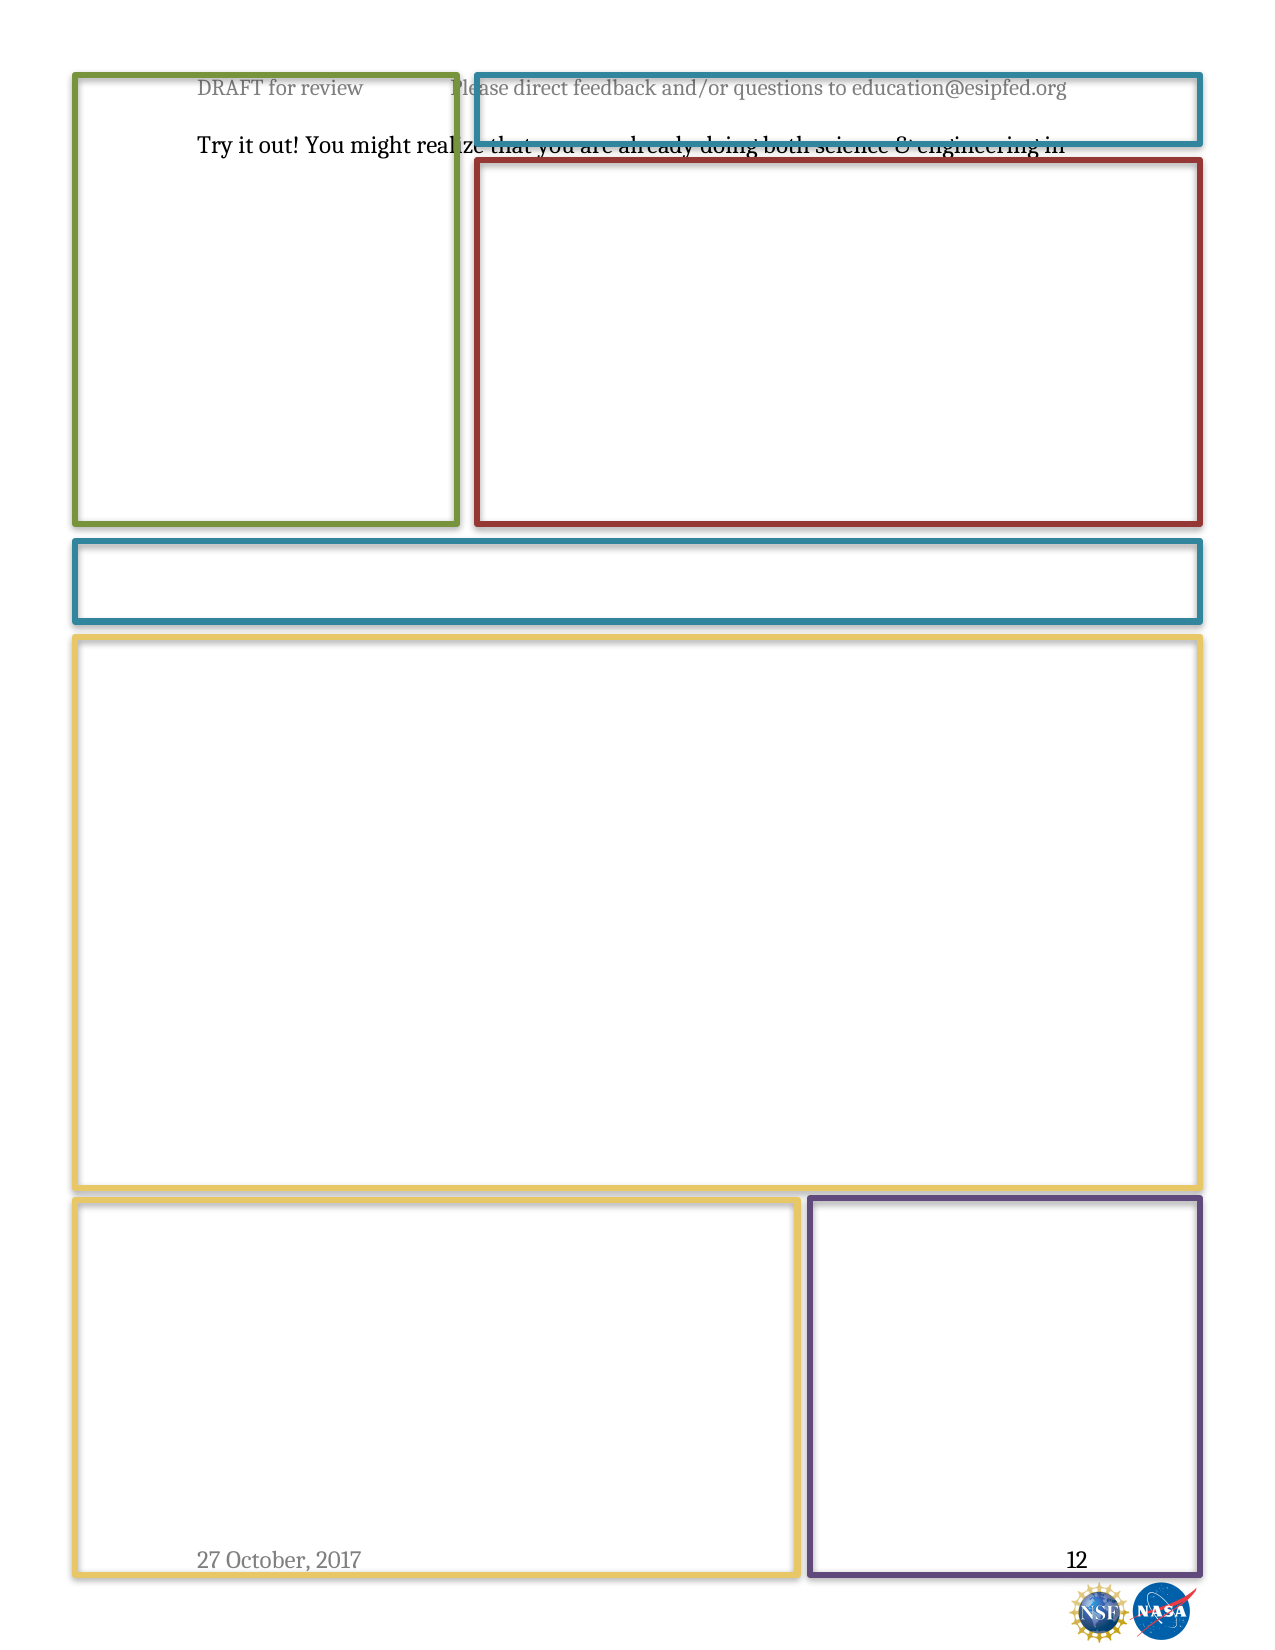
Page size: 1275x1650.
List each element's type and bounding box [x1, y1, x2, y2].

picture [1067, 1578, 1197, 1645]
